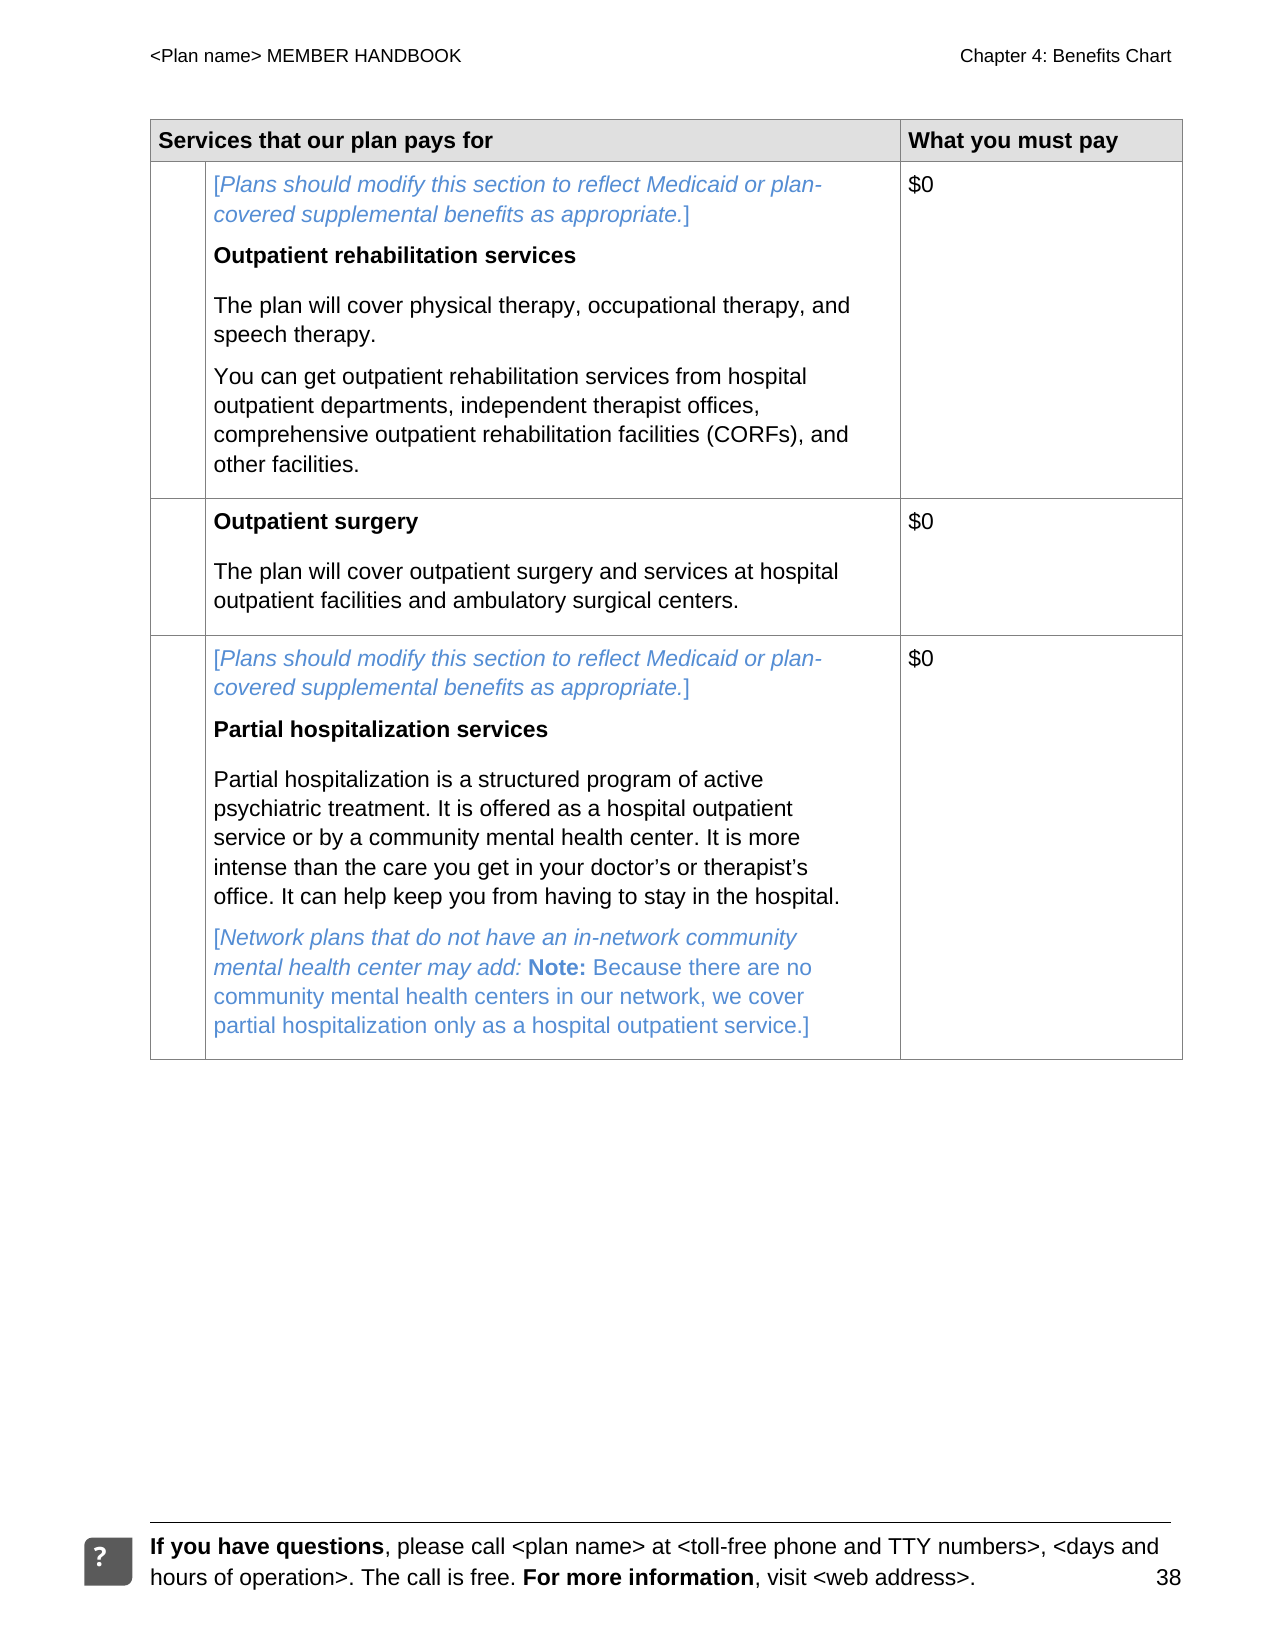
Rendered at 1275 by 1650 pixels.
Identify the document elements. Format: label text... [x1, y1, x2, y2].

table_cell $0 [901, 499, 1182, 635]
table_cell $0 [901, 162, 1182, 498]
table_cell [Plans should modify this section to reflect Medicaid or plan-covered supplemental benefits as appropriate.] Partial hospitalization services Partial hospitalization is a structured program of active psychiatric treatment. It is offered as a hospital outpatient service or by a community mental health center. It is more intense than the care you get in your doctor’s or therapist’s office. It can help keep you from having to stay in the hospital. [Network plans that do not have an in-network community mental health center may add: Note: Because there are no community mental health centers in our network, we cover partial hospitalization only as a hospital outpatient service.] [206, 636, 900, 1059]
table_cell [151, 499, 205, 635]
table_cell [151, 162, 205, 498]
table_cell Outpatient surgery The plan will cover outpatient surgery and services at hospital outpatient facilities and ambulatory surgical centers. [206, 499, 900, 635]
table_cell [Plans should modify this section to reflect Medicaid or plan-covered supplemental benefits as appropriate.] Outpatient rehabilitation services The plan will cover physical therapy, occupational therapy, and speech therapy. You can get outpatient rehabilitation services from hospital outpatient departments, independent therapist offices, comprehensive outpatient rehabilitation facilities (CORFs), and other facilities. [206, 162, 900, 498]
table_cell $0 [901, 636, 1182, 1059]
table_header Services that our plan pays for [151, 120, 900, 161]
table_header What you must pay [901, 120, 1182, 161]
table_cell [151, 636, 205, 1059]
